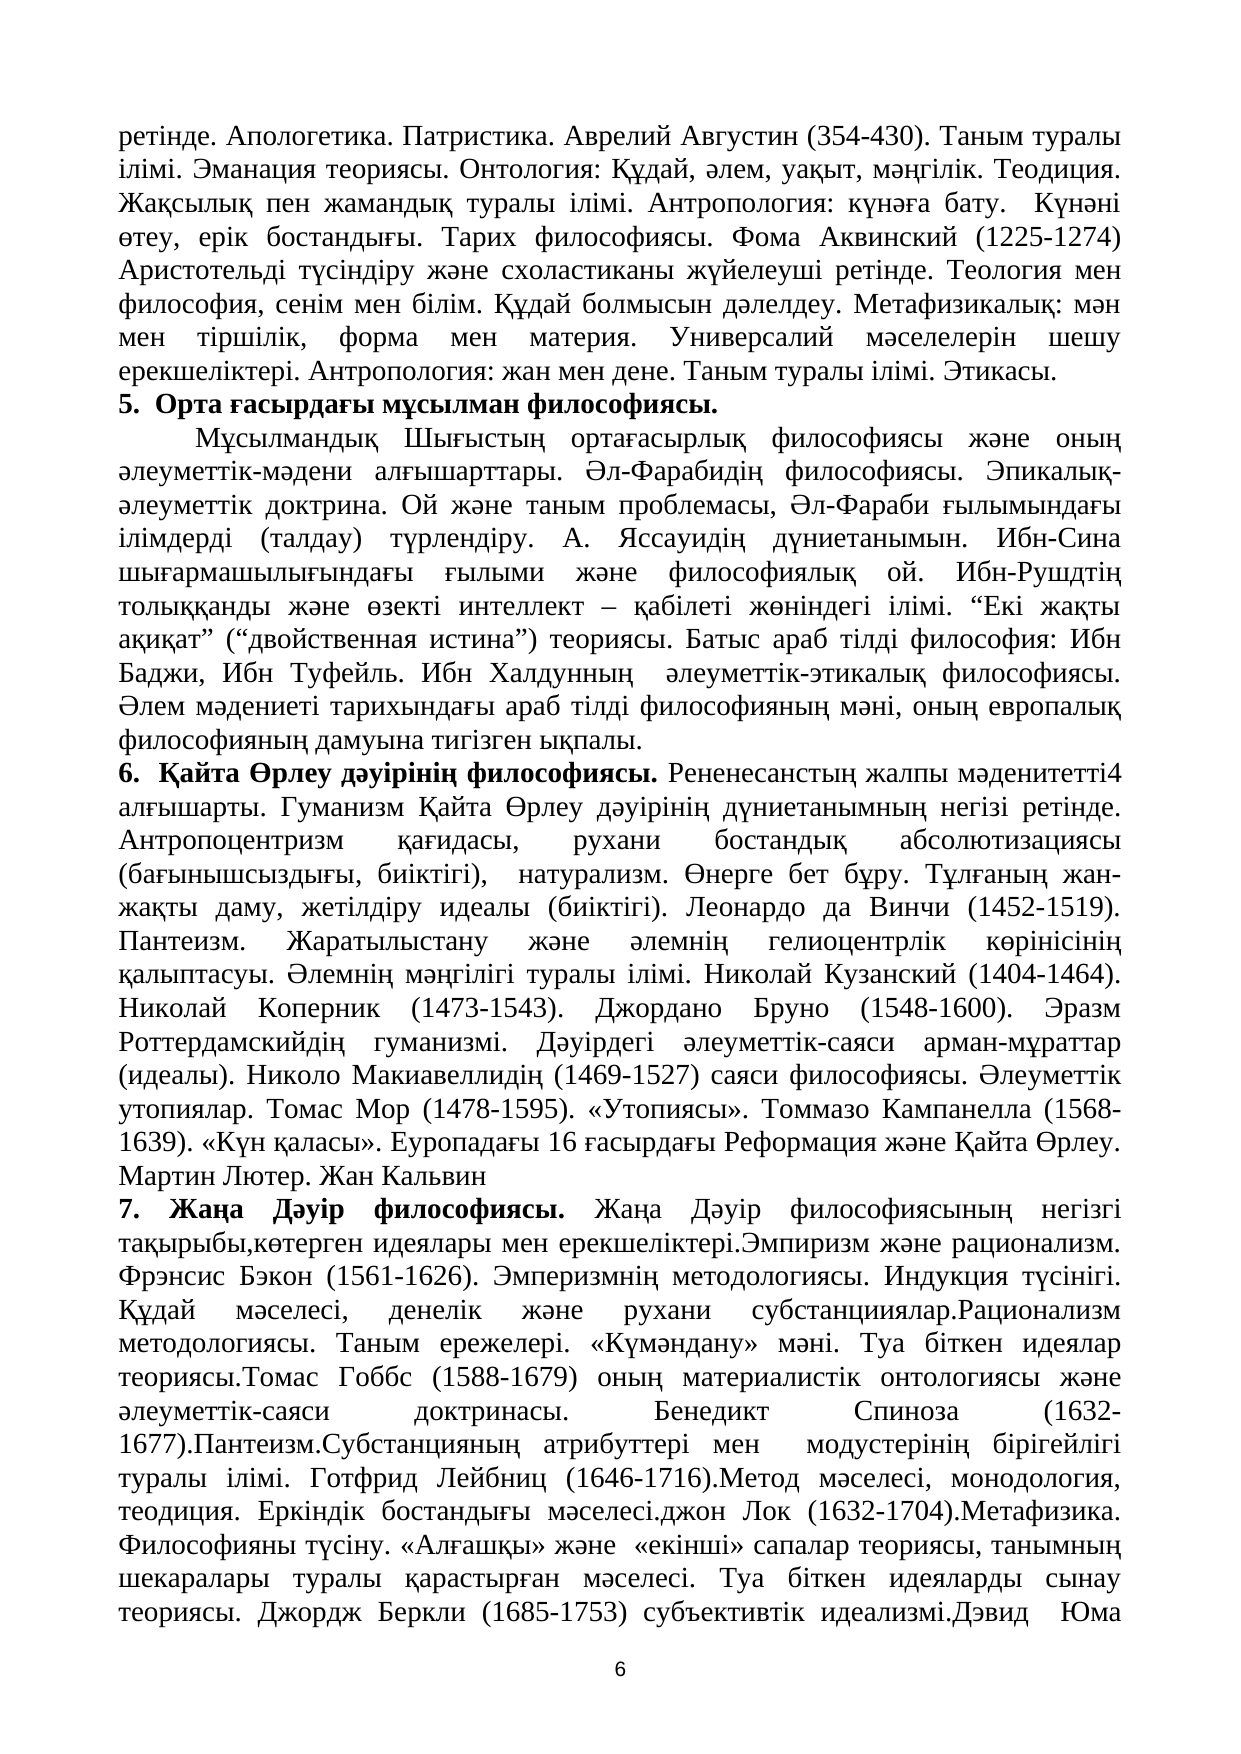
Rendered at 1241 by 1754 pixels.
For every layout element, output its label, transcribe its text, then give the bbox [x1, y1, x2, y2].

text Мұсылмандық Шығыстың ортағасырлық философиясы және оның әлеуметтік-мәдени алғышарттары. Әл-Фарабидің философиясы. Эпикалық-әлеуметтік доктрина. Ой және таным проблемасы, Әл-Фараби ғылымындағы ілімдерді (талдау) түрлендіру. А. Яссауидің дүниетанымын. Ибн-Сина шығармашылығындағы ғылыми және философиялық ой. Ибн-Рушдтің толыққанды және өзекті интеллект – қабілеті жөніндегі ілімі. “Екі жақты ақиқат” (“двойственная истина”) теориясы. Батыс араб тілді философия: Ибн Баджи, Ибн Туфейль. Ибн Халдунның әлеуметтік-этикалық философиясы. Әлем мәдениеті тарихындағы араб тілді философияның мәні, оның европалық философияның дамуына тигізген ықпалы. [118, 420, 1122, 755]
text 6. Қайта Өрлеу дәуірінің философиясы. Рененесанстың жалпы мәденитетті4 алғышарты. Гуманизм Қайта Өрлеу дәуірінің дүниетанымның негізі ретінде. Антропоцентризм қағидасы, рухани бостандық абсолютизациясы (бағынышсыздығы, биіктігі), натурализм. Өнерге бет бұру. Тұлғаның жан-жақты даму, жетілдіру идеалы (биіктігі). Леонардо да Винчи (1452-1519). Пантеизм. Жаратылыстану және әлемнің гелиоцентрлік көрінісінің қалыптасуы. Әлемнің мәңгілігі туралы ілімі. Николай Кузанский (1404-1464). Николай Коперник (1473-1543). Джордано Бруно (1548-1600). Эразм Роттердамскийдің гуманизмі. Дәуірдегі әлеуметтік-саяси арман-мұраттар (идеалы). Николо Макиавеллидің (1469-1527) саяси философиясы. Әлеуметтік утопиялар. Томас Мор (1478-1595). «Утопиясы». Томмазо Кампанелла (1568-1639). «Күн қаласы». Еуропадағы 16 ғасырдағы Реформация және Қайта Өрлеу. Мартин Лютер. Жан Кальвин [118, 755, 1122, 1191]
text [118, 118, 1122, 386]
text 5. Орта ғасырдағы мұсылман философиясы. [118, 386, 1122, 420]
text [118, 1191, 1122, 1627]
